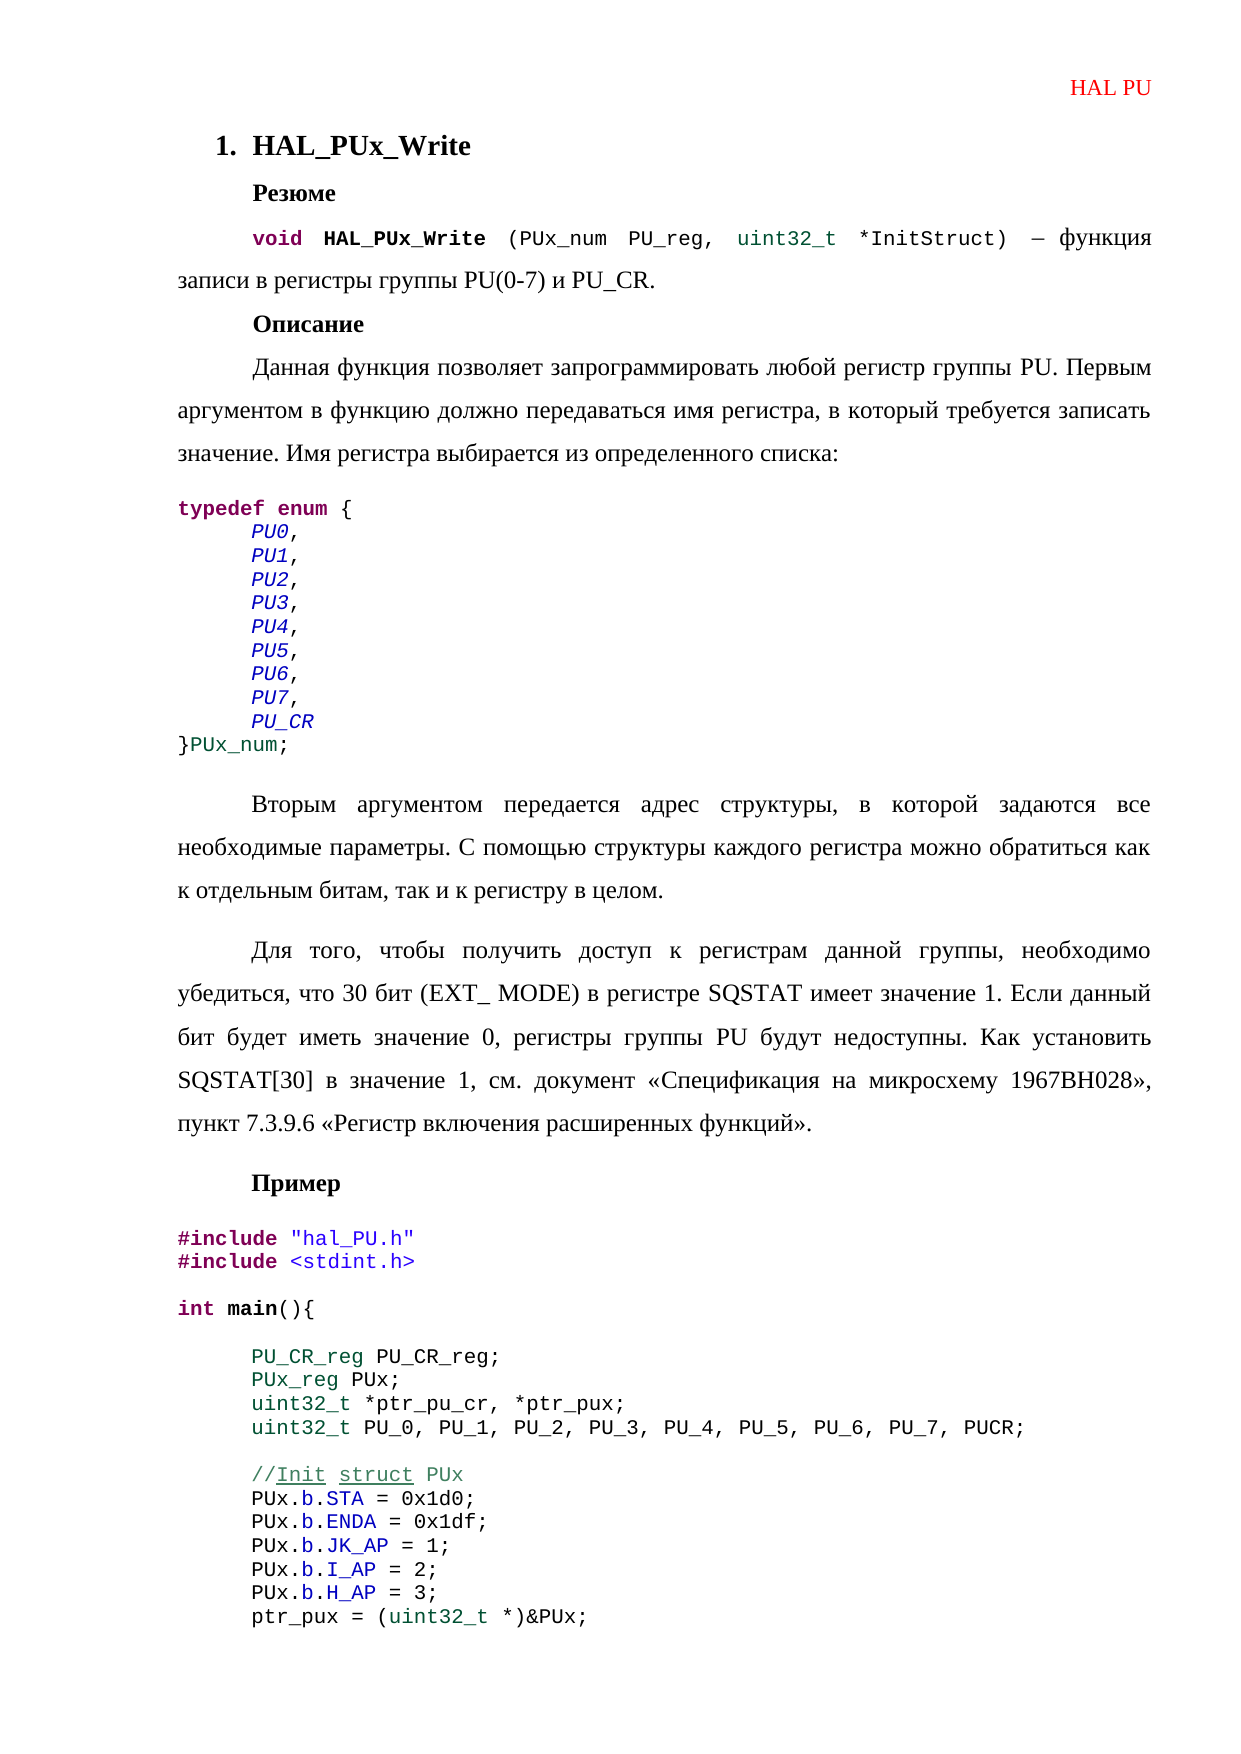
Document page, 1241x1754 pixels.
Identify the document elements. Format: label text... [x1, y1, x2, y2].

text #include <stdint.h> [177, 1251, 1152, 1275]
text PU5, [177, 640, 1152, 663]
text #include "hal_PU.h" [177, 1227, 1152, 1251]
text Пример [177, 1168, 1152, 1196]
list Данная функция позволяет запрограммировать любой регистр группы PU. Первым аргументом в функцию должно передаваться имя регистра, в который требуется записать значение. Имя регистра выбирается из определенного списка: [177, 352, 1152, 467]
text PU_CR_reg PU_CR_reg; [177, 1346, 1152, 1369]
list Резюме [252, 178, 1152, 207]
text PUx.b.I_AP = 2; [177, 1558, 1152, 1582]
text ptr_pux = (uint32_t *)&PUx; [177, 1606, 1152, 1629]
text PU2, [177, 569, 1152, 592]
text uint32_t PU_0, PU_1, PU_2, PU_3, PU_4, PU_5, PU_6, PU_7, PUCR; [177, 1417, 1152, 1440]
text PU3, [177, 592, 1152, 616]
text Для того, чтобы получить доступ к регистрам данной группы, необходимо убедиться, что 30 бит (EXT_ MODE) в регистре SQSTAT имеет значение 1. Если данный бит будет иметь значение 0, регистры группы PU будут недоступны. Как установить SQSTAT[30] в значение 1, см. документ «Спецификация на микросхему 1967ВН028», пункт 7.3.9.6 «Регистр включения расширенных функций». [177, 935, 1152, 1137]
text PU0, [177, 521, 1152, 545]
text PUx.b.JK_AP = 1; [177, 1535, 1152, 1558]
text PU6, [177, 663, 1152, 687]
text typedef enum { [177, 498, 1152, 521]
text PU4, [177, 616, 1152, 640]
text PUx_reg PUx; [177, 1369, 1152, 1393]
list Описание [177, 309, 1152, 337]
text uint32_t *ptr_pu_cr, *ptr_pux; [177, 1393, 1152, 1417]
list void HAL_PUx_Write (PUx_num PU_reg, uint32_t *InitStruct) – функция записи в регистры группы PU(0-7) и PU_CR. [177, 222, 1152, 294]
text //Init struct PUx [177, 1464, 1152, 1488]
text PUx.b.H_AP = 3; [177, 1582, 1152, 1606]
text }PUx_num; [177, 734, 1152, 758]
text PUx.b.ENDA = 0x1df; [177, 1511, 1152, 1535]
text PU7, [177, 687, 1152, 711]
text int main(){ [177, 1298, 1152, 1322]
text PU_CR [177, 711, 1152, 734]
list HAL_PUx_Write [215, 128, 1152, 162]
text Вторым аргументом передается адрес структуры, в которой задаются все необходимые параметры. С помощью структуры каждого регистра можно обратиться как к отдельным битам, так и к регистру в целом. [177, 789, 1152, 904]
text PU1, [177, 545, 1152, 569]
text PUx.b.STA = 0x1d0; [177, 1488, 1152, 1511]
